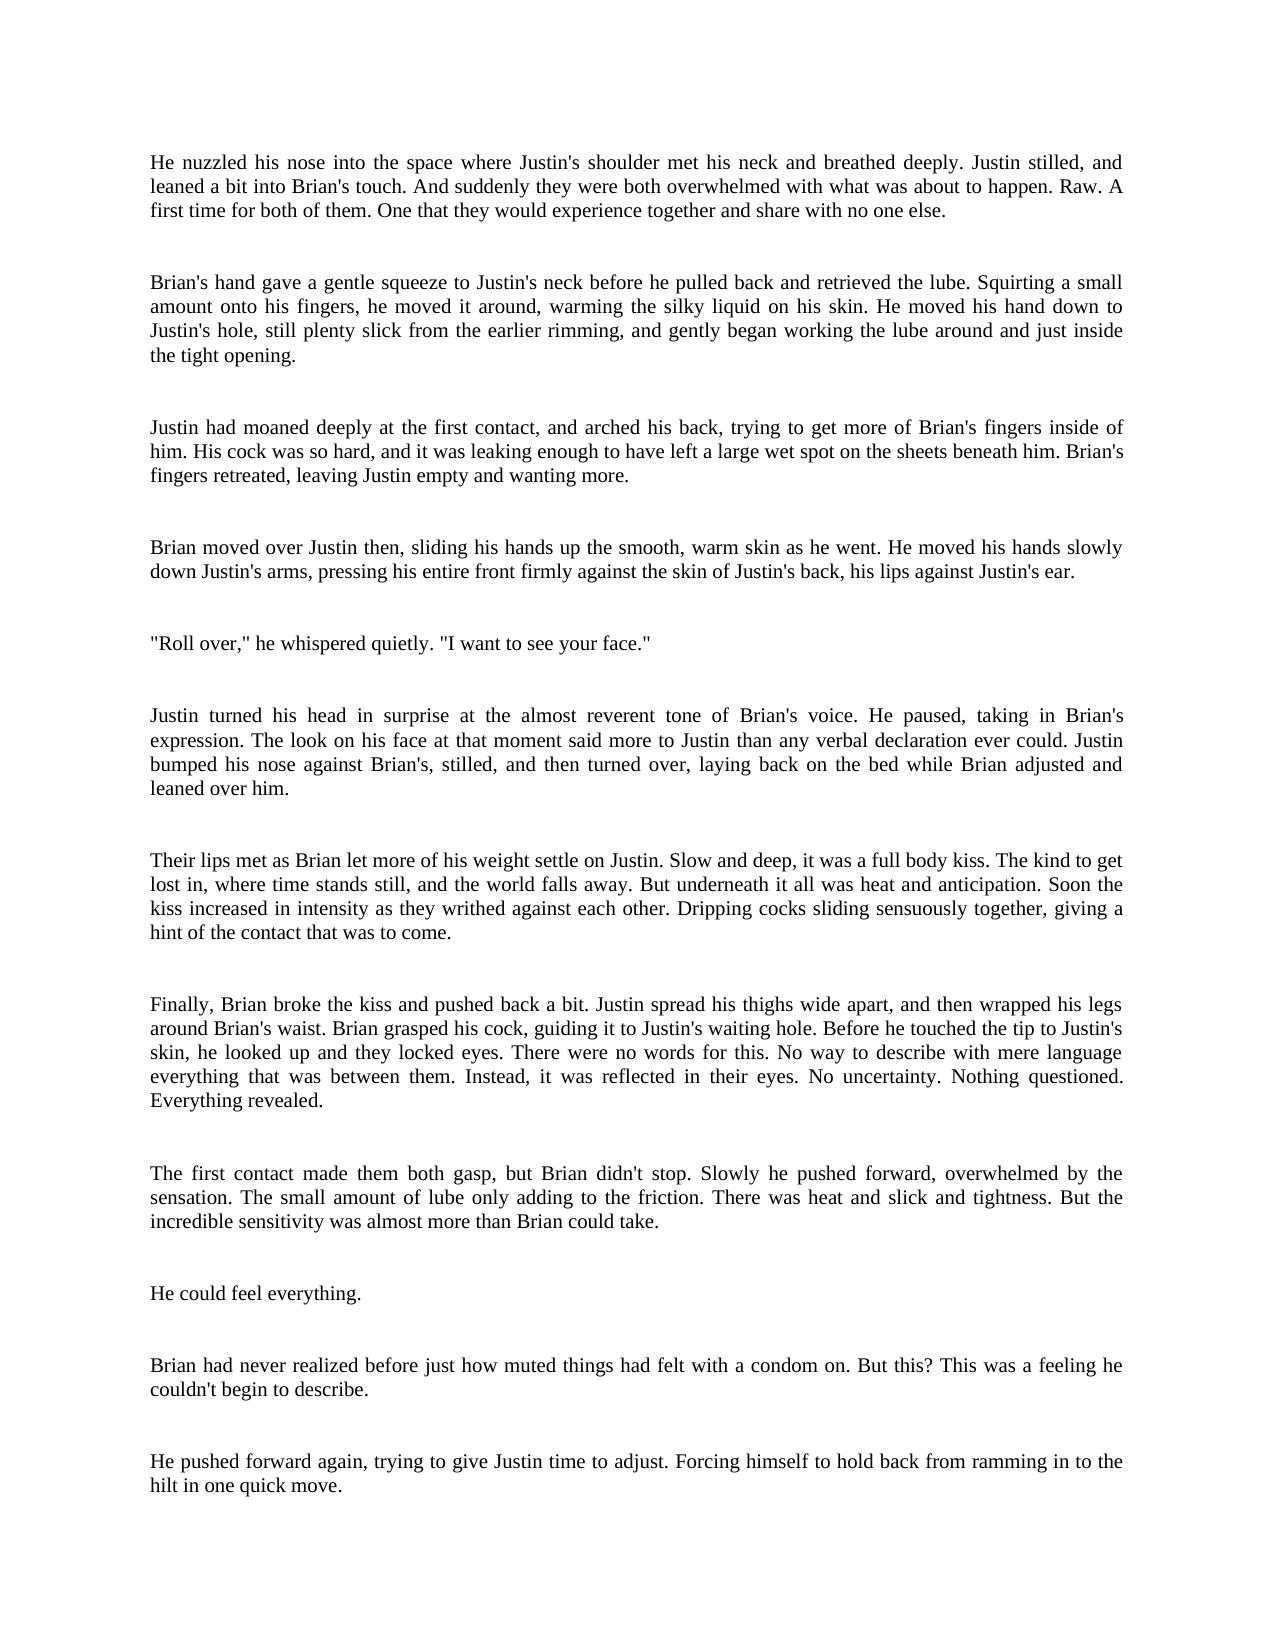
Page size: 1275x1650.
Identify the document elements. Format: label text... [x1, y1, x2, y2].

text He could feel everything. [150, 1281, 1125, 1305]
text Their lips met as Brian let more of his weight settle on Justin. Slow and deep, it was a full body kiss. The kind to get lost in, where time stands still, and the world falls away. But underneath it all was heat and anticipation. Soon the kiss increased in intensity as they writhed against each other. Dripping cocks sliding sensuously together, giving a hint of the contact that was to come. [150, 848, 1125, 944]
text The first contact made them both gasp, but Brian didn't stop. Slowly he pushed forward, overwhelmed by the sensation. The small amount of lube only adding to the friction. There was heat and slick and tightness. But the incredible sensitivity was almost more than Brian could take. [150, 1161, 1125, 1233]
text Brian moved over Justin then, sliding his hands up the smooth, warm skin as he went. He moved his hands slowly down Justin's arms, pressing his entire front firmly against the skin of Justin's back, his lips against Justin's ear. [150, 535, 1125, 583]
text He pushed forward again, trying to give Justin time to adjust. Forcing himself to hold back from ramming in to the hilt in one quick move. [150, 1449, 1125, 1497]
text He nuzzled his nose into the space where Justin's shoulder met his neck and breathed deeply. Justin stilled, and leaned a bit into Brian's touch. And suddenly they were both overwhelmed with what was about to happen. Raw. A first time for both of them. One that they would experience together and share with no one else. [150, 150, 1125, 222]
text Brian's hand gave a gentle squeeze to Justin's neck before he pulled back and retrieved the lube. Squirting a small amount onto his fingers, he moved it around, warming the silky liquid on his skin. He moved his hand down to Justin's hole, still plenty slick from the earlier rimming, and gently began working the lube around and just inside the tight opening. [150, 270, 1125, 367]
text Finally, Brian broke the kiss and pushed back a bit. Justin spread his thighs wide apart, and then wrapped his legs around Brian's waist. Brian grasped his cock, guiding it to Justin's waiting hole. Before he touched the tip to Justin's skin, he looked up and they locked eyes. There were no words for this. No way to describe with mere language everything that was between them. Instead, it was reflected in their eyes. No uncertainty. Nothing questioned. Everything revealed. [150, 992, 1125, 1112]
text Justin had moaned deeply at the first contact, and arched his back, trying to get more of Brian's fingers inside of him. His cock was so hard, and it was leaking enough to have left a large wet spot on the sheets beneath him. Brian's fingers retreated, leaving Justin empty and wanting more. [150, 415, 1125, 487]
text Brian had never realized before just how muted things had felt with a condom on. But this? This was a feeling he couldn't begin to describe. [150, 1353, 1125, 1401]
text "Roll over," he whispered quietly. "I want to see your face." [150, 631, 1125, 655]
text Justin turned his head in surprise at the almost reverent tone of Brian's voice. He paused, taking in Brian's expression. The look on his face at that moment said more to Justin than any verbal declaration ever could. Justin bumped his nose against Brian's, stilled, and then turned over, laying back on the bed while Brian adjusted and leaned over him. [150, 703, 1125, 800]
